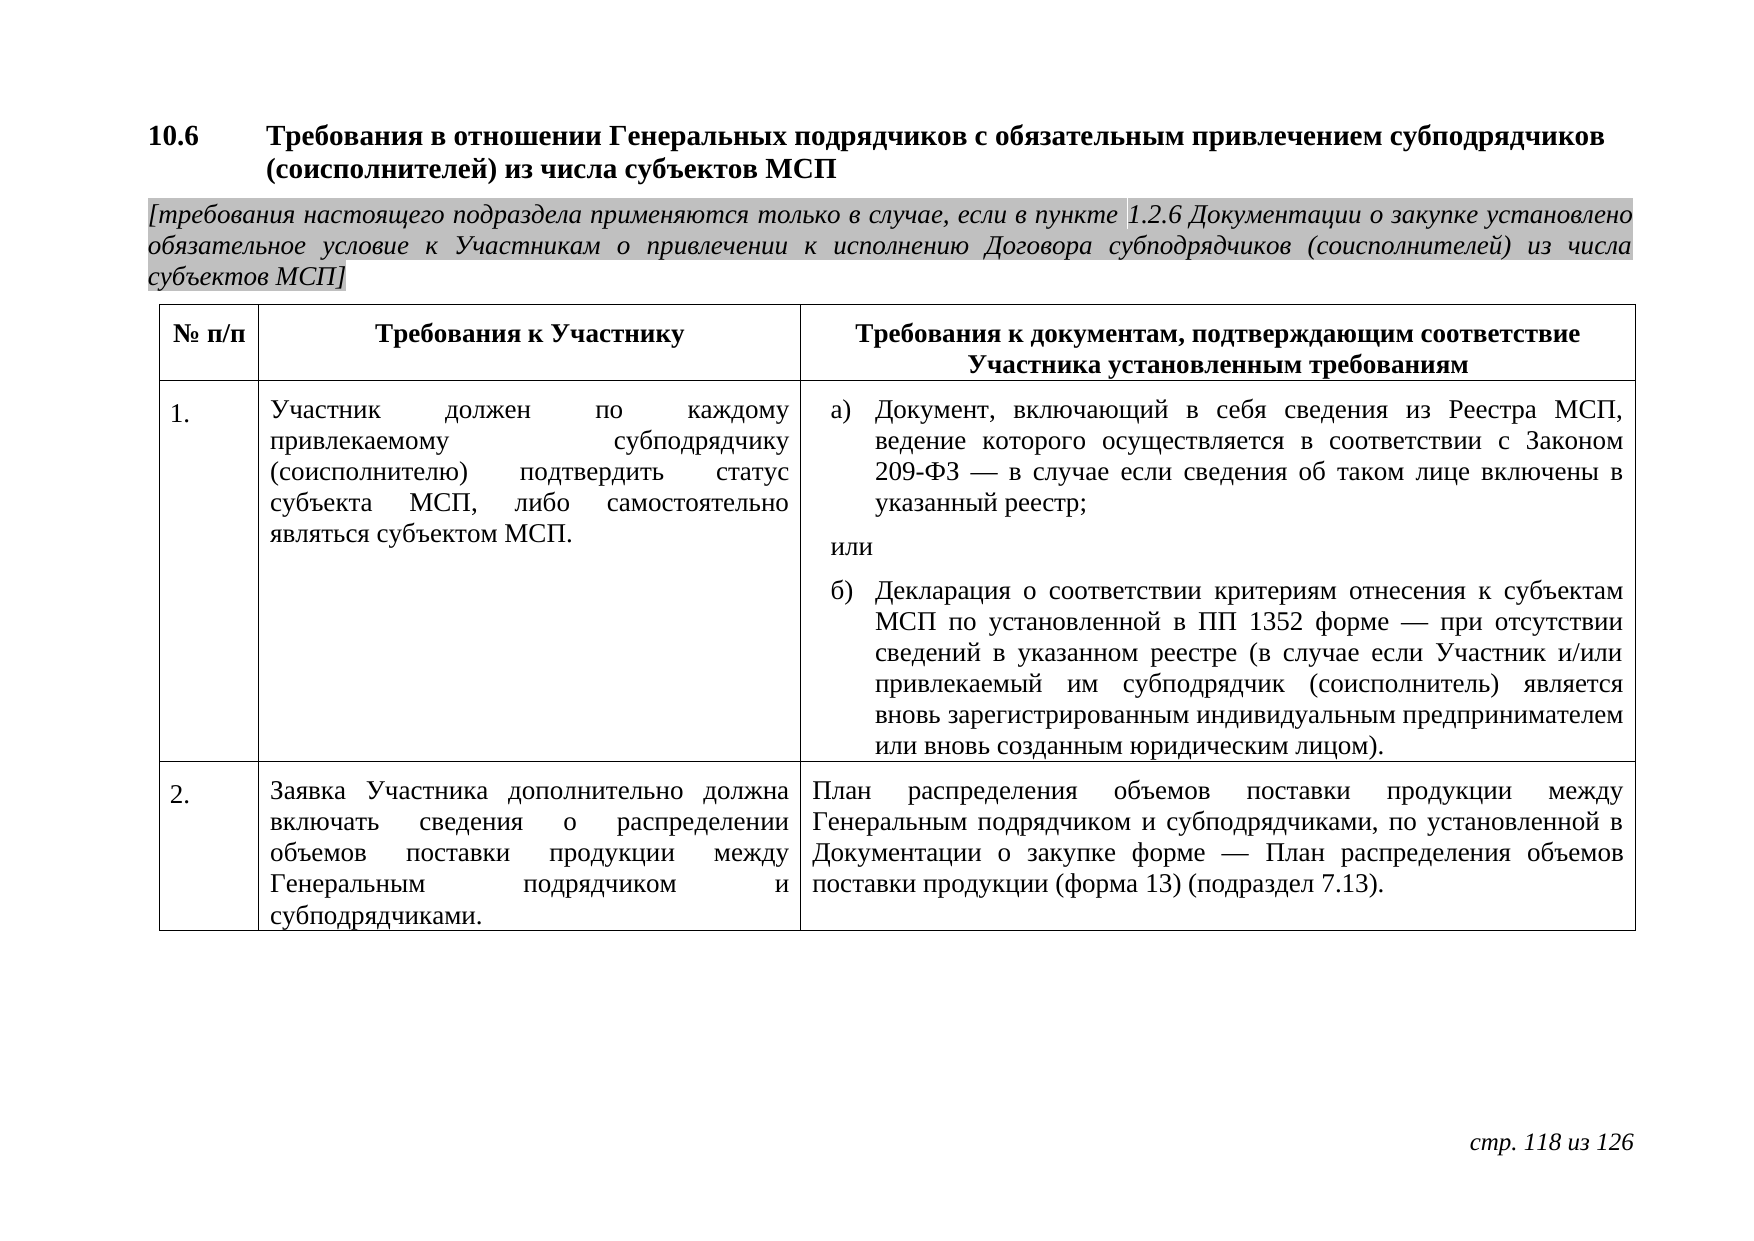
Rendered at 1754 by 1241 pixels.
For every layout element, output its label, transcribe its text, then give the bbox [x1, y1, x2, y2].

table_cell Документ, включающий в себя сведения из Реестра МСП, ведение которого осуществляется в соответствии с Законом 209-ФЗ — в случае если сведения об таком лице включены в указанный реестр; или Декларация о соответствии критериям отнесения к субъектам МСП по установленной в ПП 1352 форме — при отсутствии сведений в указанном реестре (в случае если Участник и/или привлекаемый им субподрядчик (соисполнитель) является вновь зарегистрированным индивидуальным предпринимателем или вновь созданным юридическим лицом). [801, 381, 1635, 761]
text [требования настоящего подраздела применяются только в случае, если в пункте 1.2.6 Документации о закупке установлено обязательное условие к Участникам о привлечении к исполнению Договора субподрядчиков (соисполнителей) из числа субъектов МСП] [346, 198, 1636, 291]
table_header Требования к документам, подтверждающим соответствие Участника установленным требованиям [801, 305, 1635, 379]
table_cell Заявка Участника дополнительно должна включать сведения о распределении объемов поставки продукции между Генеральным подрядчиком и субподрядчиками. [259, 762, 800, 930]
table_cell Участник должен по каждому привлекаемому субподрядчику (соисполнителю) подтвердить статус субъекта МСП, либо самостоятельно являться субъектом МСП. [259, 381, 800, 761]
subtitle Требования в отношении Генеральных подрядчиков с обязательным привлечением субподрядчиков (соисполнителей) из числа субъектов МСП [148, 118, 1636, 185]
table_header № п/п [160, 305, 258, 379]
table_cell План распределения объемов поставки продукции между Генеральным подрядчиком и субподрядчиками, по установленной в Документации о закупке форме — План распределения объемов поставки продукции (форма 13) (подраздел 7.13). [801, 762, 1635, 930]
table_cell [160, 762, 258, 930]
table_header Требования к Участнику [259, 305, 800, 379]
table_cell [160, 381, 258, 761]
